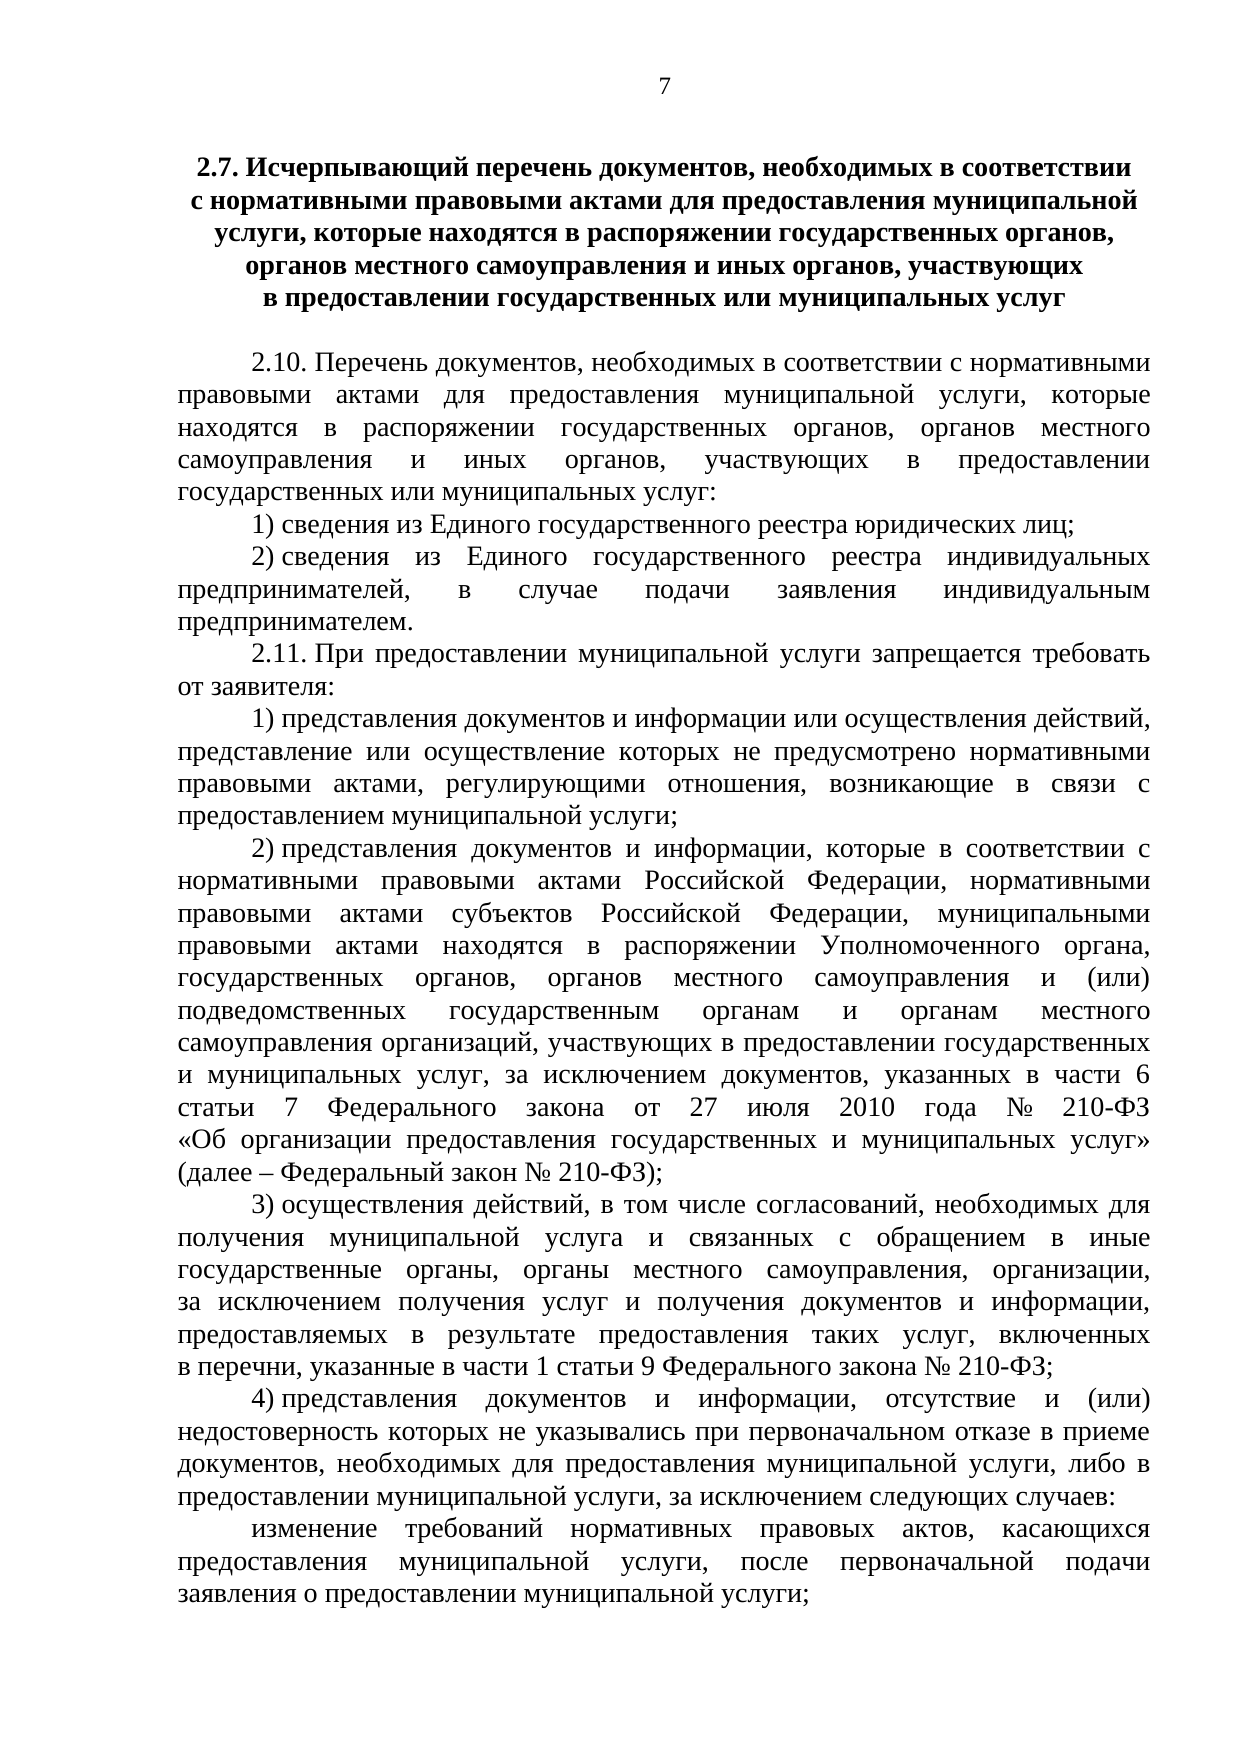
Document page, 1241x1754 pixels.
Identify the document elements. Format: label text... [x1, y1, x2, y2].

list Перечень документов, необходимых в соответствии с нормативными правовыми актами для предоставления муниципальной услуги, которые находятся в распоряжении государственных органов, органов местного самоуправления и иных органов, участвующих в предоставлении государственных или муниципальных услуг: [177, 345, 1152, 507]
list представления документов и информации или осуществления действий, представление или осуществление которых не предусмотрено нормативными правовыми актами, регулирующими отношения, возникающие в связи с предоставлением муниципальной услуги; [177, 701, 1152, 831]
text 2.7. Исчерпывающий перечень документов, необходимых в соответствии [177, 151, 1152, 183]
list сведения из Единого государственного реестра юридических лиц; [177, 507, 1152, 539]
list При предоставлении муниципальной услуги запрещается требовать от заявителя: [177, 636, 1152, 701]
list сведения из Единого государственного реестра индивидуальных предпринимателей, в случае подачи заявления индивидуальным предпринимателем. [177, 539, 1152, 636]
list осуществления действий, в том числе согласований, необходимых для получения муниципальной услуга и связанных с обращением в иные государственные органы, органы местного самоуправления, организации, за исключением получения услуг и получения документов и информации, предоставляемых в результате предоставления таких услуг, включенных в перечни, указанные в части 1 статьи 9 Федерального закона № 210-ФЗ; [177, 1187, 1152, 1382]
text изменение требований нормативных правовых актов, касающихся предоставления муниципальной услуги, после первоначальной подачи заявления о предоставлении муниципальной услуги; [177, 1511, 1152, 1608]
list представления документов и информации, отсутствие и (или) недостоверность которых не указывались при первоначальном отказе в приеме документов, необходимых для предоставления муниципальной услуги, либо в предоставлении муниципальной услуги, за исключением следующих случаев: [177, 1382, 1152, 1511]
text в предоставлении государственных или муниципальных услуг [177, 280, 1152, 312]
text с нормативными правовыми актами для предоставления муниципальной услуги, которые находятся в распоряжении государственных органов, органов местного самоуправления и иных органов, участвующих [177, 183, 1152, 280]
list представления документов и информации, которые в соответствии с нормативными правовыми актами Российской Федерации, нормативными правовыми актами субъектов Российской Федерации, муниципальными правовыми актами находятся в распоряжении Уполномоченного органа, государственных органов, органов местного самоуправления и (или) подведомственных государственным органам и органам местного самоуправления организаций, участвующих в предоставлении государственных и муниципальных услуг, за исключением документов, указанных в части 6 статьи 7 Федерального закона от 27 июля 2010 года № 210-ФЗ «Об организации предоставления государственных и муниципальных услуг» (далее – Федеральный закон № 210-ФЗ); [177, 831, 1152, 1187]
